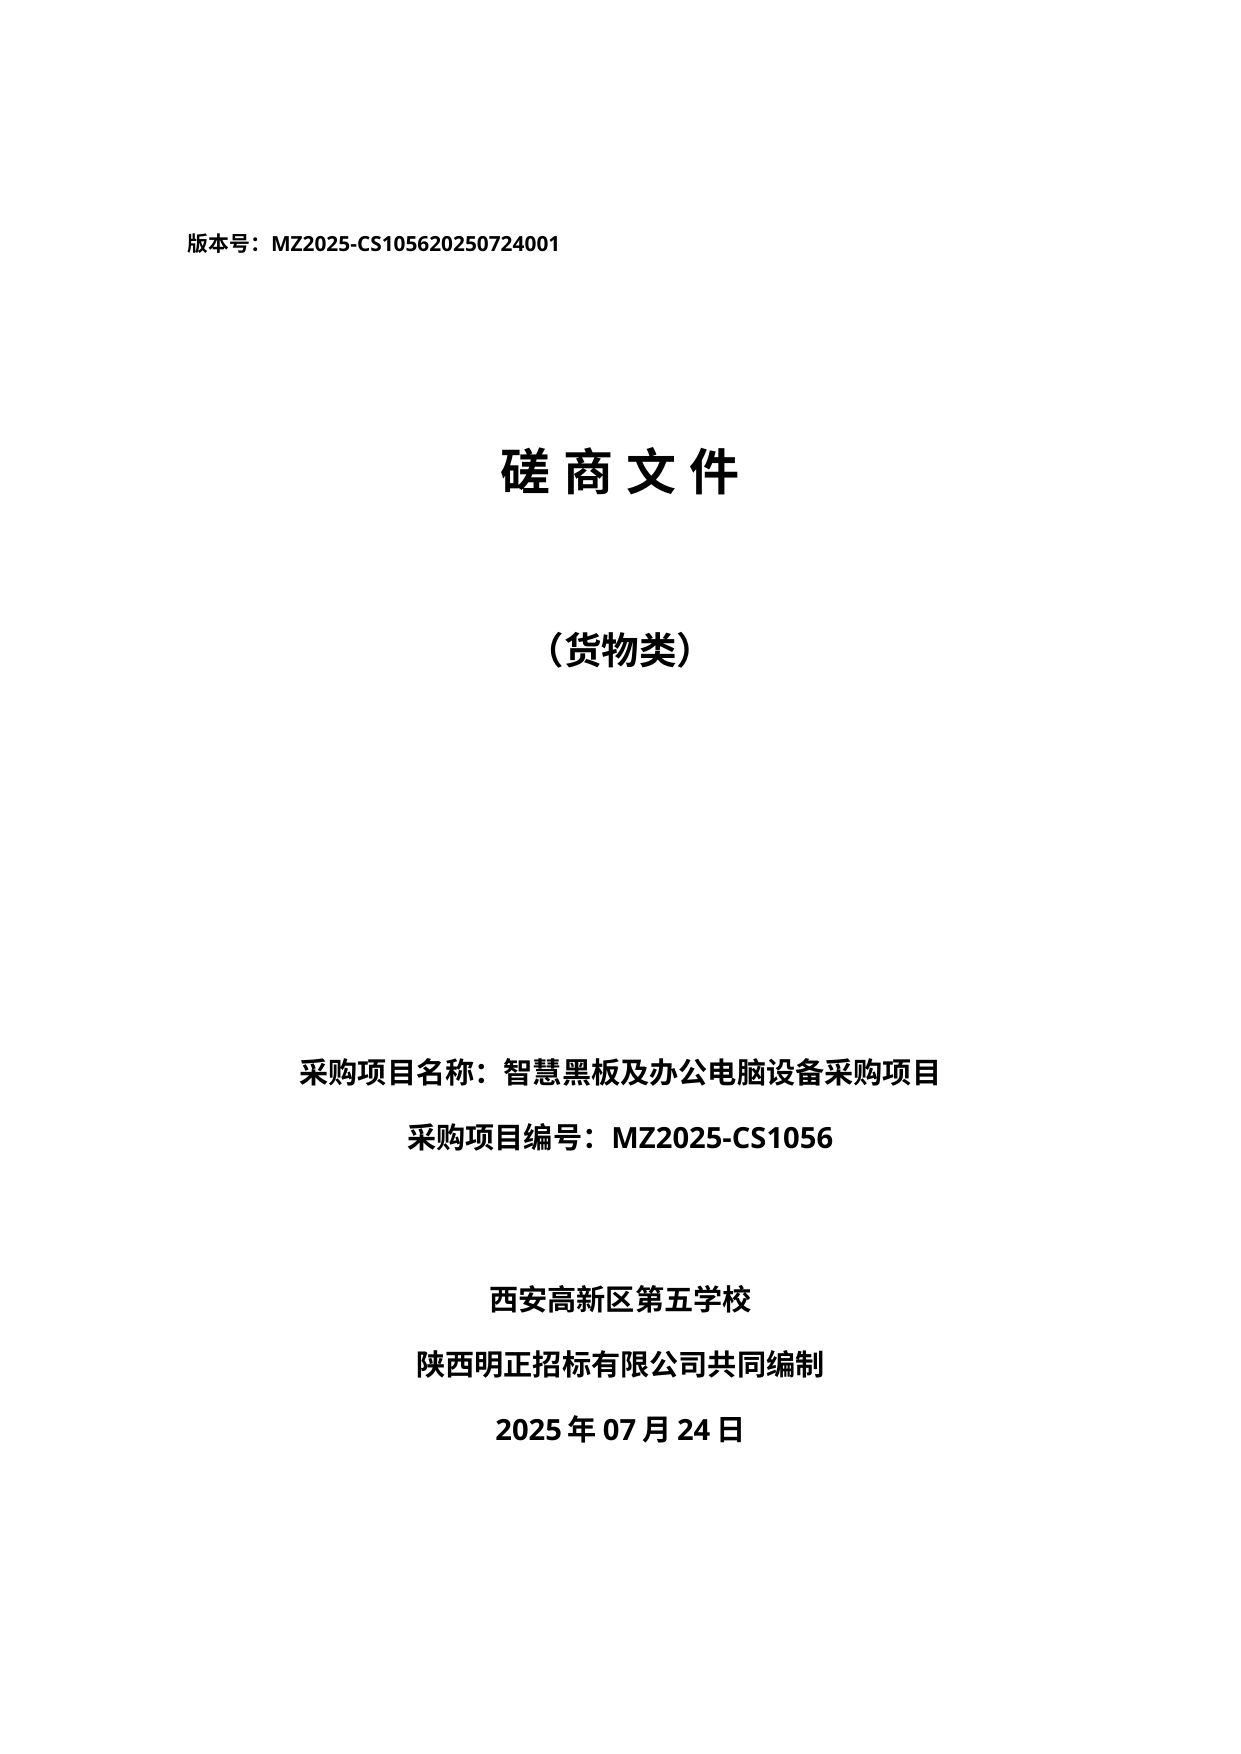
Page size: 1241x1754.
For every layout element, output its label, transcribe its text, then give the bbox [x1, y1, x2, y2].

text 版本号：MZ2025-CS105620250724001 [187, 227, 1053, 422]
text 磋 商 文 件 [187, 422, 1053, 617]
text （货物类） [187, 617, 1053, 1039]
text 采购项目名称：智慧黑板及办公电脑设备采购项目 [187, 1039, 1053, 1104]
text 2025年07月24日 [187, 1397, 1053, 1462]
text 采购项目编号：MZ2025-CS1056 [187, 1104, 1053, 1267]
text 西安高新区第五学校 [187, 1267, 1053, 1332]
text 陕西明正招标有限公司共同编制 [187, 1332, 1053, 1397]
